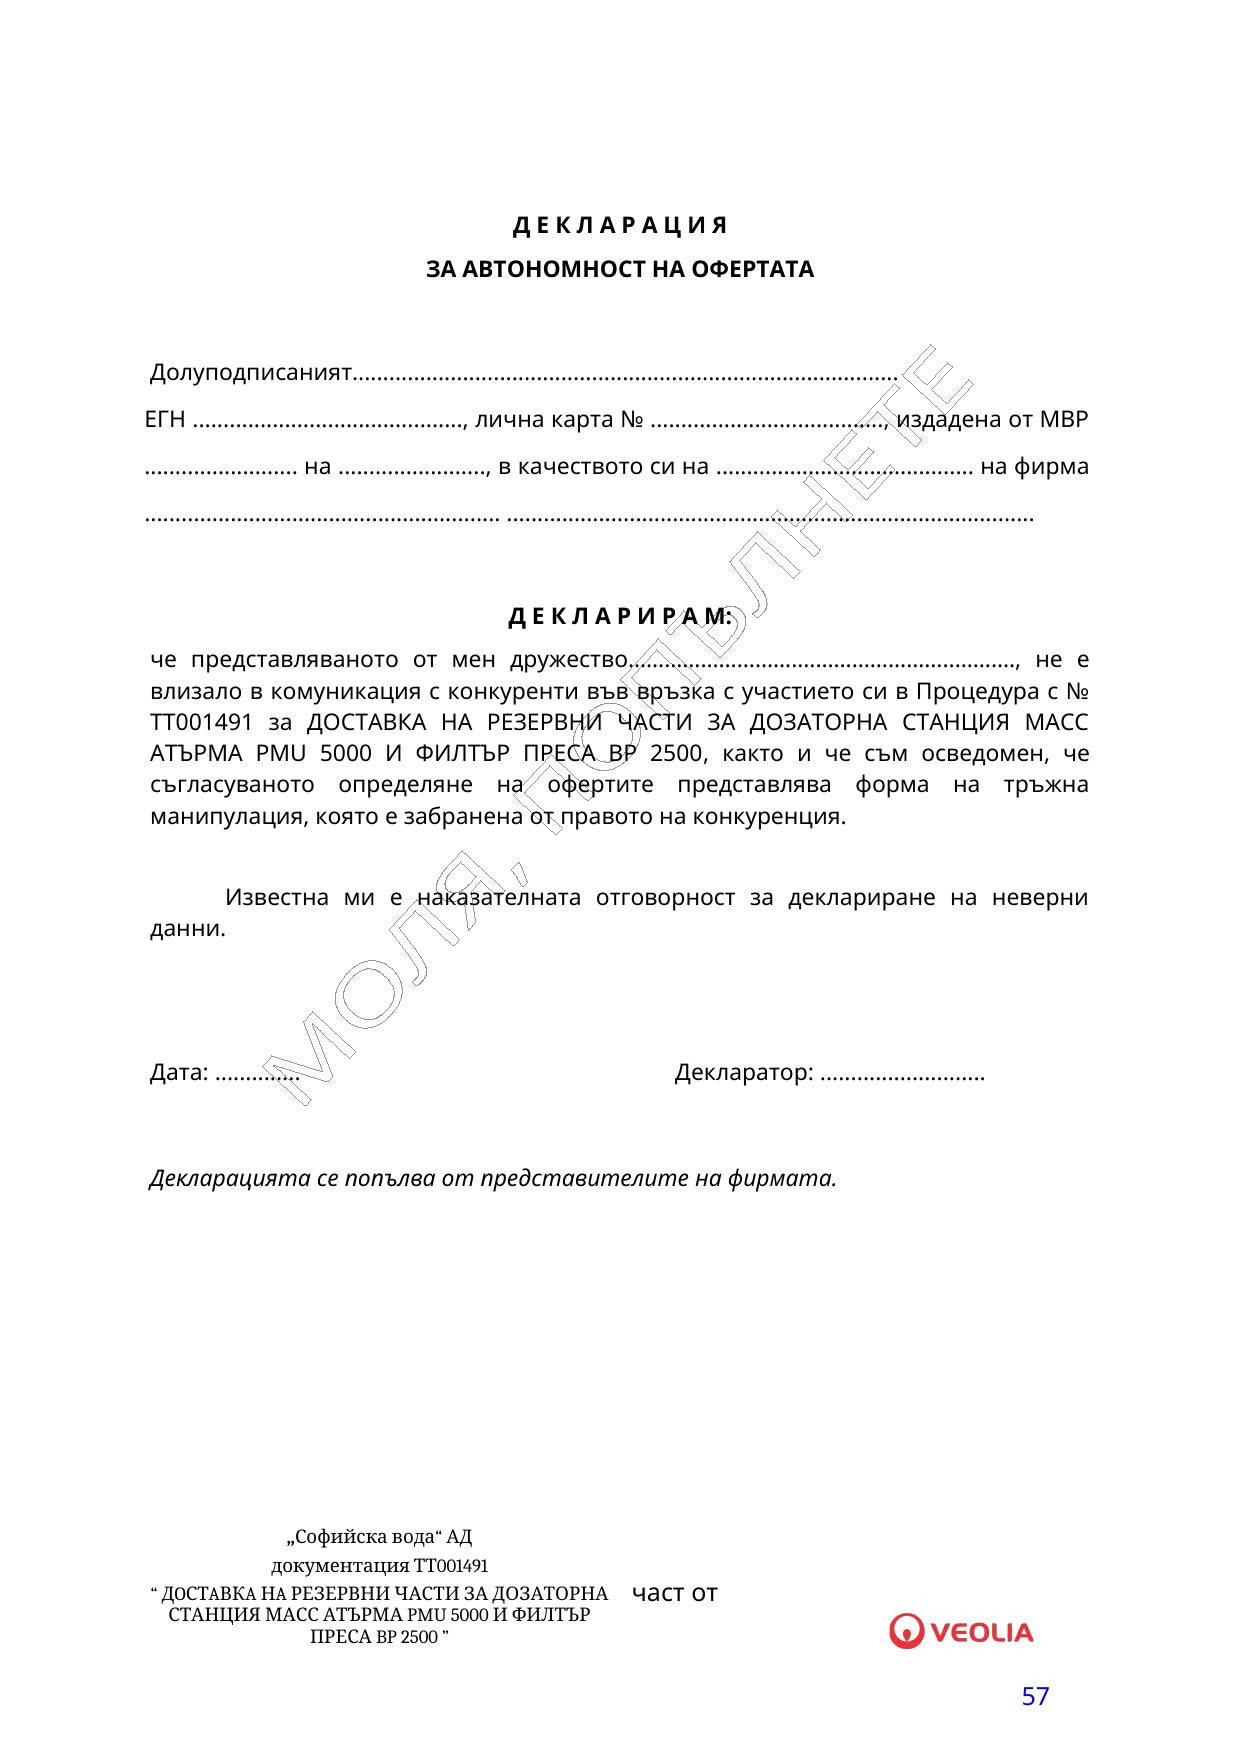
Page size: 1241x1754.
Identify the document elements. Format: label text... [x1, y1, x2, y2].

text Известна ми е наказателната отговорност за деклариране на неверни данни. [150, 881, 1090, 943]
text ЗА АВТОНОМНОСТ НА ОФЕРТАТА [144, 253, 1090, 284]
text Декларацията се попълва от представителите на фирмата. [150, 1162, 1090, 1193]
text Д Е К Л А Р А Ц И Я [144, 209, 1090, 240]
text Дата: .............. Декларатор: ........................... [150, 1056, 1090, 1087]
picture [889, 1613, 1034, 1649]
text Д Е К Л А Р И Р А М: [144, 600, 1090, 631]
text че представляваното от мен дружество……………………….……………………..………., не е влизало в комуникация с конкуренти във връзка с участието си в Процедура с № ТТ001491 за ДOСТAВКA НA РЕЗЕРВНИ ЧАСТИ ЗА ДОЗАТОРНА СТАНЦИЯ МАСС АТЪРМА PMU 5000 И ФИЛТЪР ПРЕСА BP 2500, както и че съм осведомен, че съгласуваното определяне на офертите представлява форма на тръжна манипулация, която е забранена от правото на конкуренция. [150, 643, 1090, 831]
text Долуподписаният......................................................................................... ЕГН ............................................, лична карта № ......................................, издадена от МВР ......................... на ........................, в качеството си на .......................................... на фирма .......................................................... ...................................................................................... [144, 356, 1090, 528]
